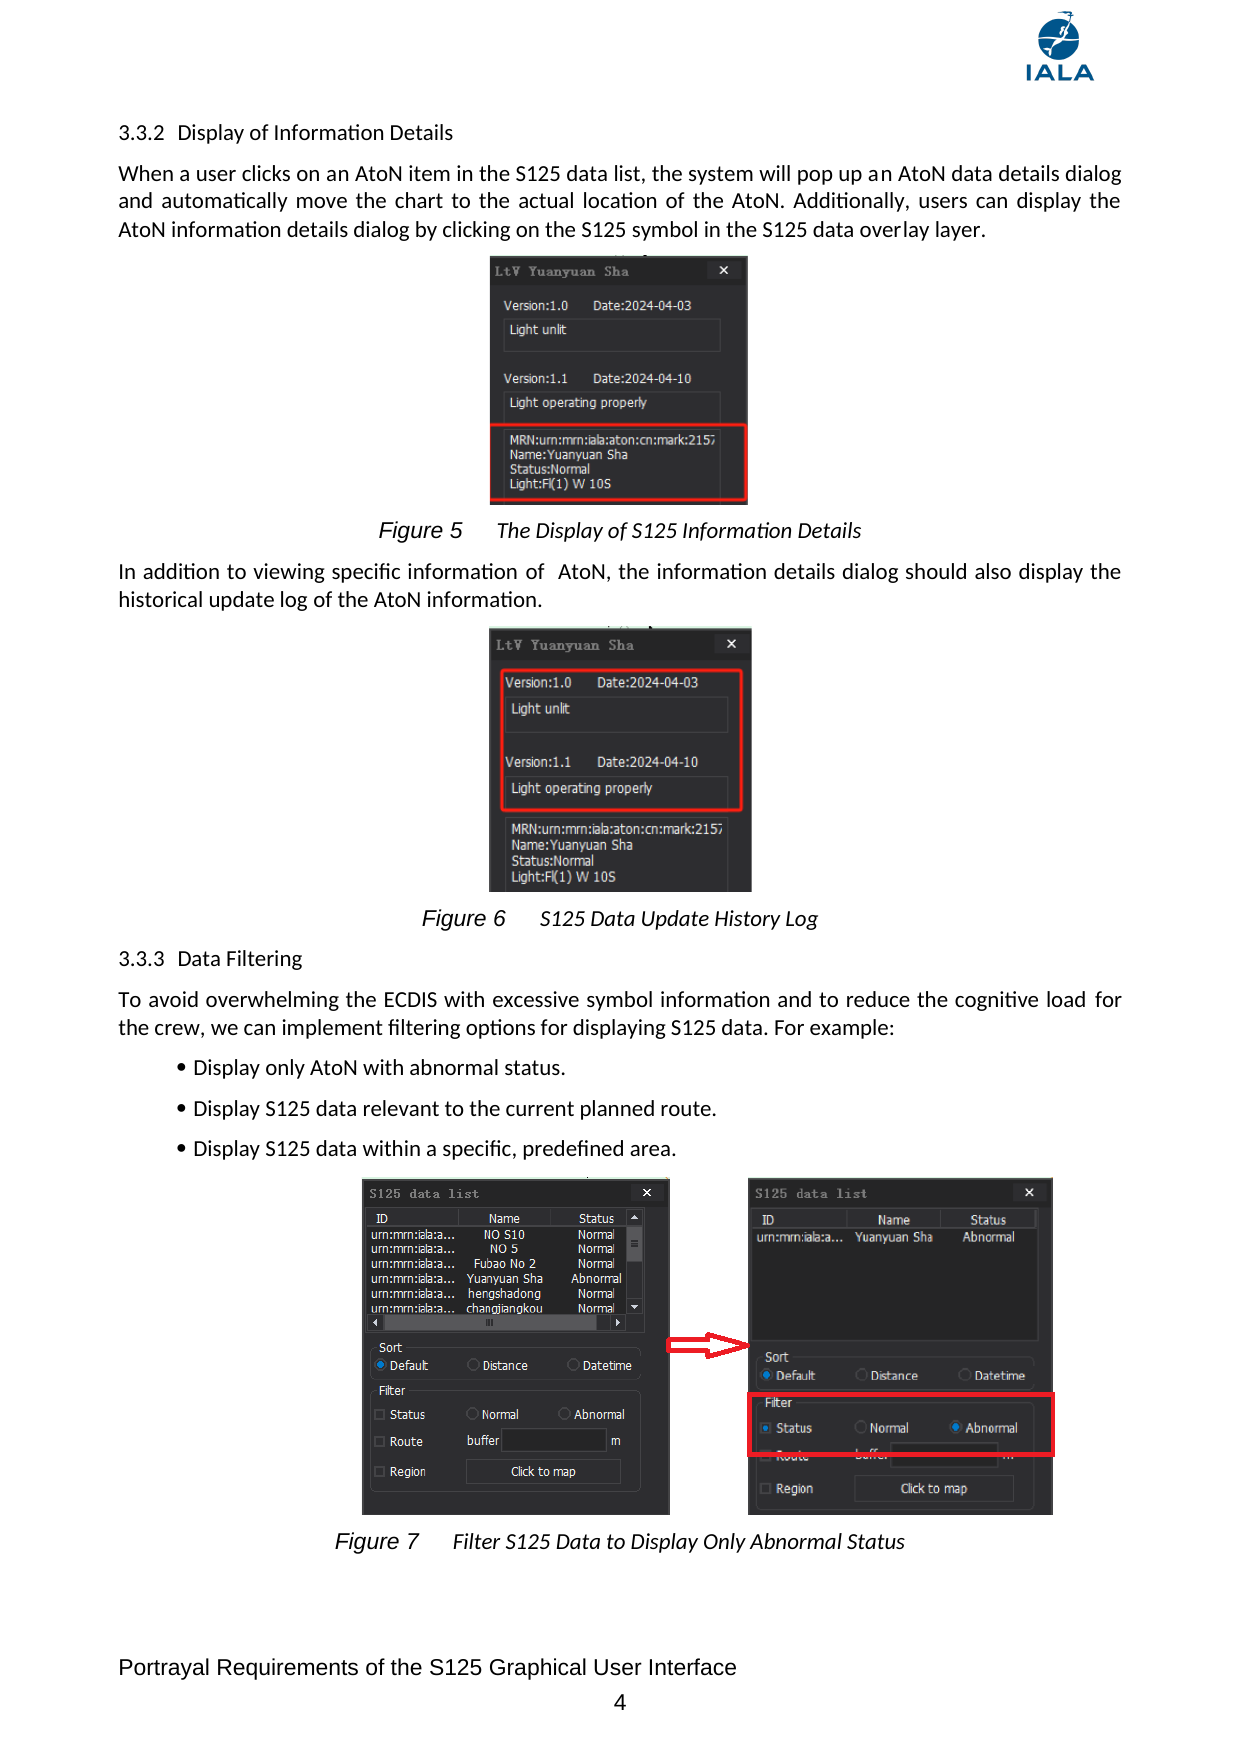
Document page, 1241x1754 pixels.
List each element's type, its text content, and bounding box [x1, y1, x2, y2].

text When a user clicks on an AtoN item in the S125 data list, the system will pop up an AtoN data details dialog and automatically move the chart to the actual location of the AtoN. Additionally, users can display the AtoN information details dialog by clicking on the S125 symbol in the S125 data overlay layer. [118, 159, 1122, 243]
text Display only AtoN with abnormal status. [177, 1053, 1122, 1082]
subtitle Display of Information Details [118, 118, 1122, 146]
picture [489, 255, 751, 505]
text To avoid overwhelming the ECDIS with excessive symbol information and to reduce the cognitive load for the crew, we can implement filtering options for displaying S125 data. For example: [118, 985, 1122, 1041]
picture [1011, 3, 1106, 96]
list S125 Data Update History Log [118, 904, 1122, 932]
subtitle Data Filtering [118, 944, 1122, 972]
picture [488, 625, 752, 892]
text Display S125 data within a specific, predefined area. [177, 1134, 1122, 1163]
text In addition to viewing specific information of AtoN, the information details dialog should also display the historical update log of the AtoN information. [118, 557, 1122, 613]
picture [361, 1177, 1055, 1515]
text Display S125 data relevant to the current planned route. [177, 1094, 1122, 1122]
list The Display of S125 Information Details [118, 517, 1122, 545]
